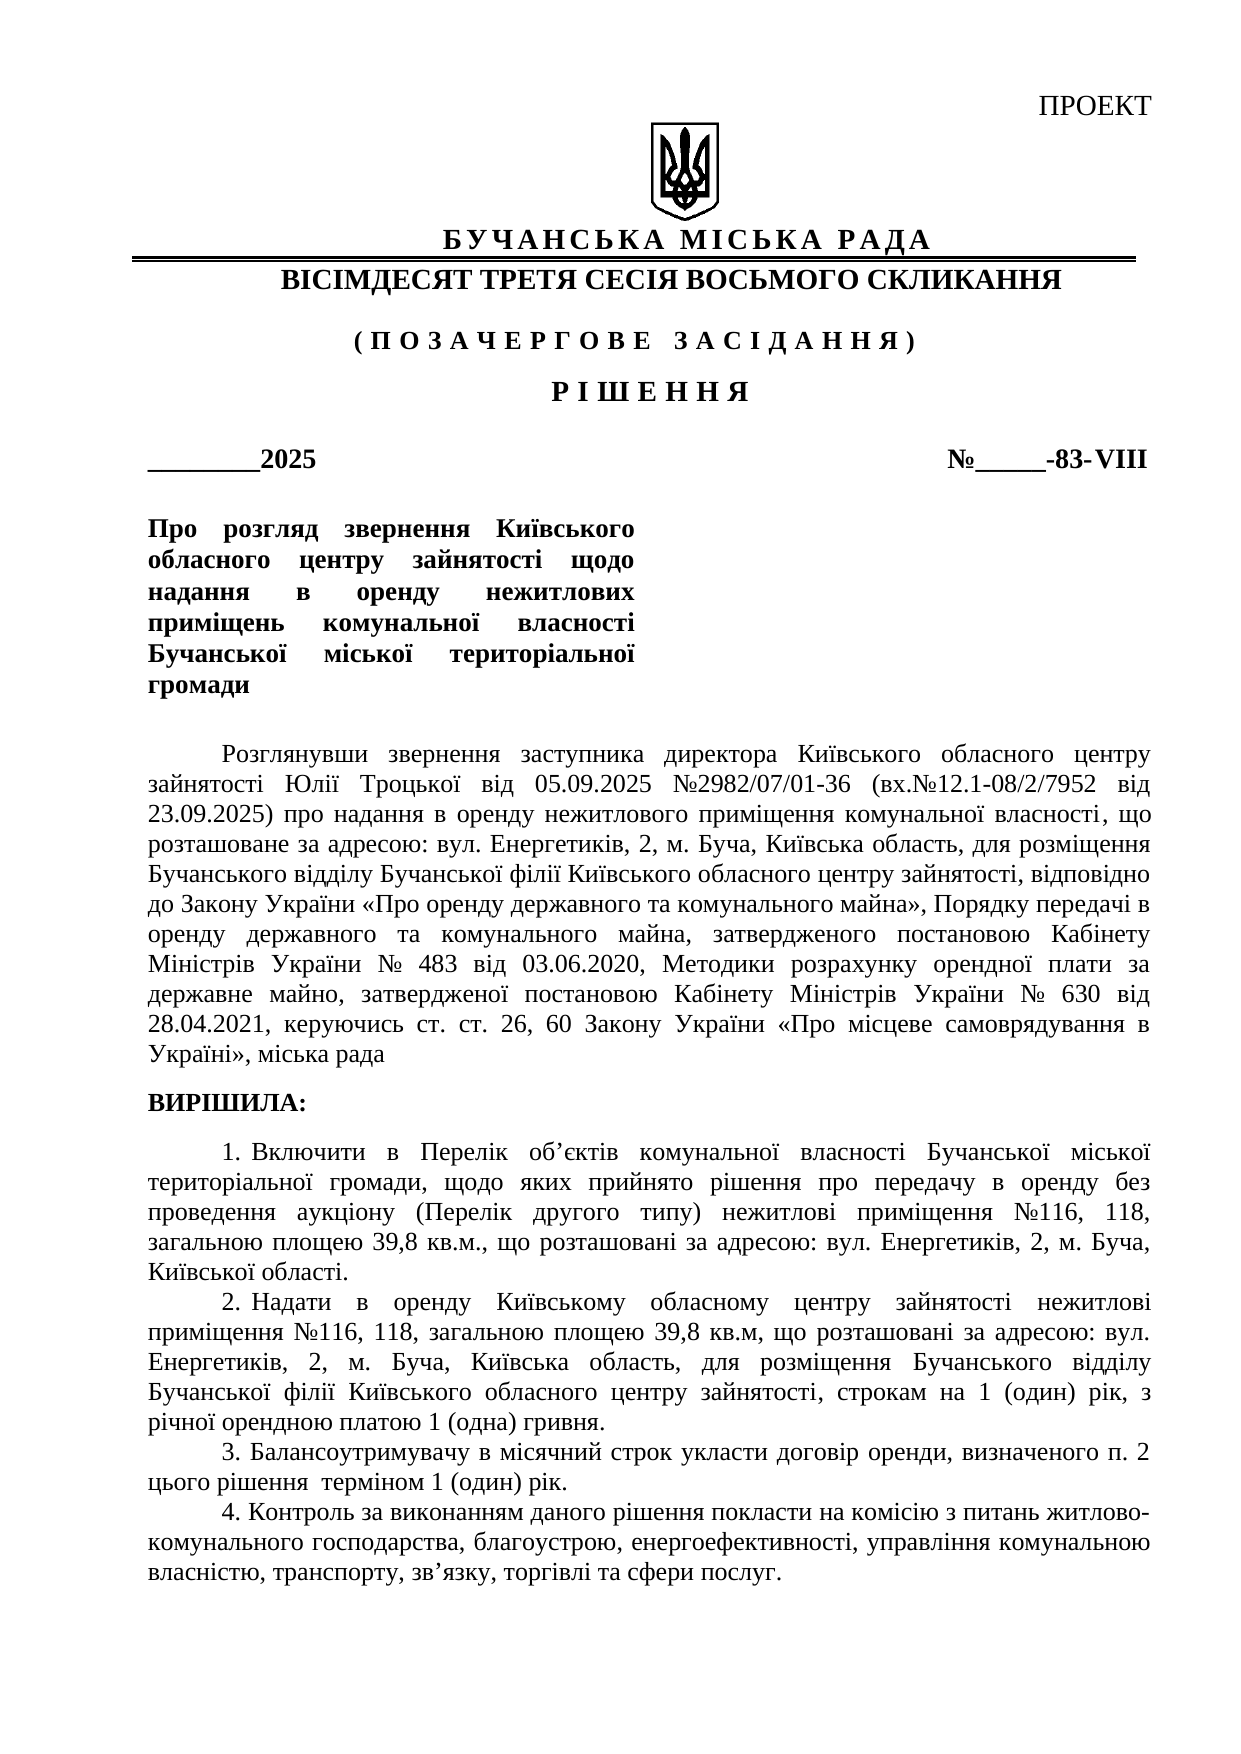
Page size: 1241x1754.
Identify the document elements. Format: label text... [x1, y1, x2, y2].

text РІШЕННЯ [148, 374, 1152, 408]
list Надати в оренду Київському обласному центру зайнятості нежитлові приміщення №116, 118, загальною площею 39,8 кв.м, що розташовані за адресою: вул. Енергетиків, 2, м. Буча, Київська область, для розміщення Бучанського відділу Бучанської філії Київського обласного центру зайнятості, строкам на 1 (один) рік, з річної орендною платою 1 (одна) гривня. [148, 1286, 1152, 1436]
text ВИРІШИЛА: [148, 1087, 1152, 1117]
text 4. Контроль за виконанням даного рішення покласти на комісію з питань житлово-комунального господарства, благоустрою, енергоефективності, управління комунальною власністю, транспорту, зв’язку, торгівлі та сфери послуг. [148, 1496, 1152, 1586]
text Про розгляд звернення Київського обласного центру зайнятості щодо надання в оренду нежитлових приміщень комунальної власності Бучанської міської територіальної громади [148, 512, 635, 699]
picture [649, 122, 720, 222]
text БУЧАНСЬКА МІСЬКА РАДА [148, 222, 1152, 256]
text ________2025 №_____-83-VIII [148, 442, 1152, 474]
list Включити в Перелік об’єктів комунальної власності Бучанської міської територіальної громади, щодо яких прийнято рішення про передачу в оренду без проведення аукціону (Перелік другого типу) нежитлові приміщення №116, 118, загальною площею 39,8 кв.м., що розташовані за адресою: вул. Енергетиків, 2, м. Буча, Київської області. [148, 1136, 1152, 1286]
text ПРОЕКТ [148, 88, 1152, 122]
text Розглянувши звернення заступника директора Київського обласного центру зайнятості Юлії Троцької від 05.09.2025 №2982/07/01-36 (вх.№12.1-08/2/7952 від 23.09.2025) про надання в оренду нежитлового приміщення комунальної власності, що розташоване за адресою: вул. Енергетиків, 2, м. Буча, Київська область, для розміщення Бучанського відділу Бучанської філії Київського обласного центру зайнятості, відповідно до Закону України «Про оренду державного та комунального майна», Порядку передачі в оренду державного та комунального майна, затвердженого постановою Кабінету Міністрів України № 483 від 03.06.2020, Методики розрахунку орендної плати за державне майно, затвердженої постановою Кабінету Міністрів України № 630 від 28.04.2021, керуючись ст. ст. 26, 60 Закону України «Про місцеве самоврядування в Україні», міська рада [148, 738, 1152, 1068]
table_header ВІСІМДЕСЯТ ТРЕТЯ СЕСІЯ ВОСЬМОГО СКЛИКАННЯ (ПОЗАЧЕРГОВЕ ЗАСІДАННЯ) [132, 262, 1136, 374]
text 3. Балансоутримувачу в місячний строк укласти договір оренди, визначеного п. 2 цього рішення терміном 1 (один) рік. [148, 1436, 1152, 1496]
